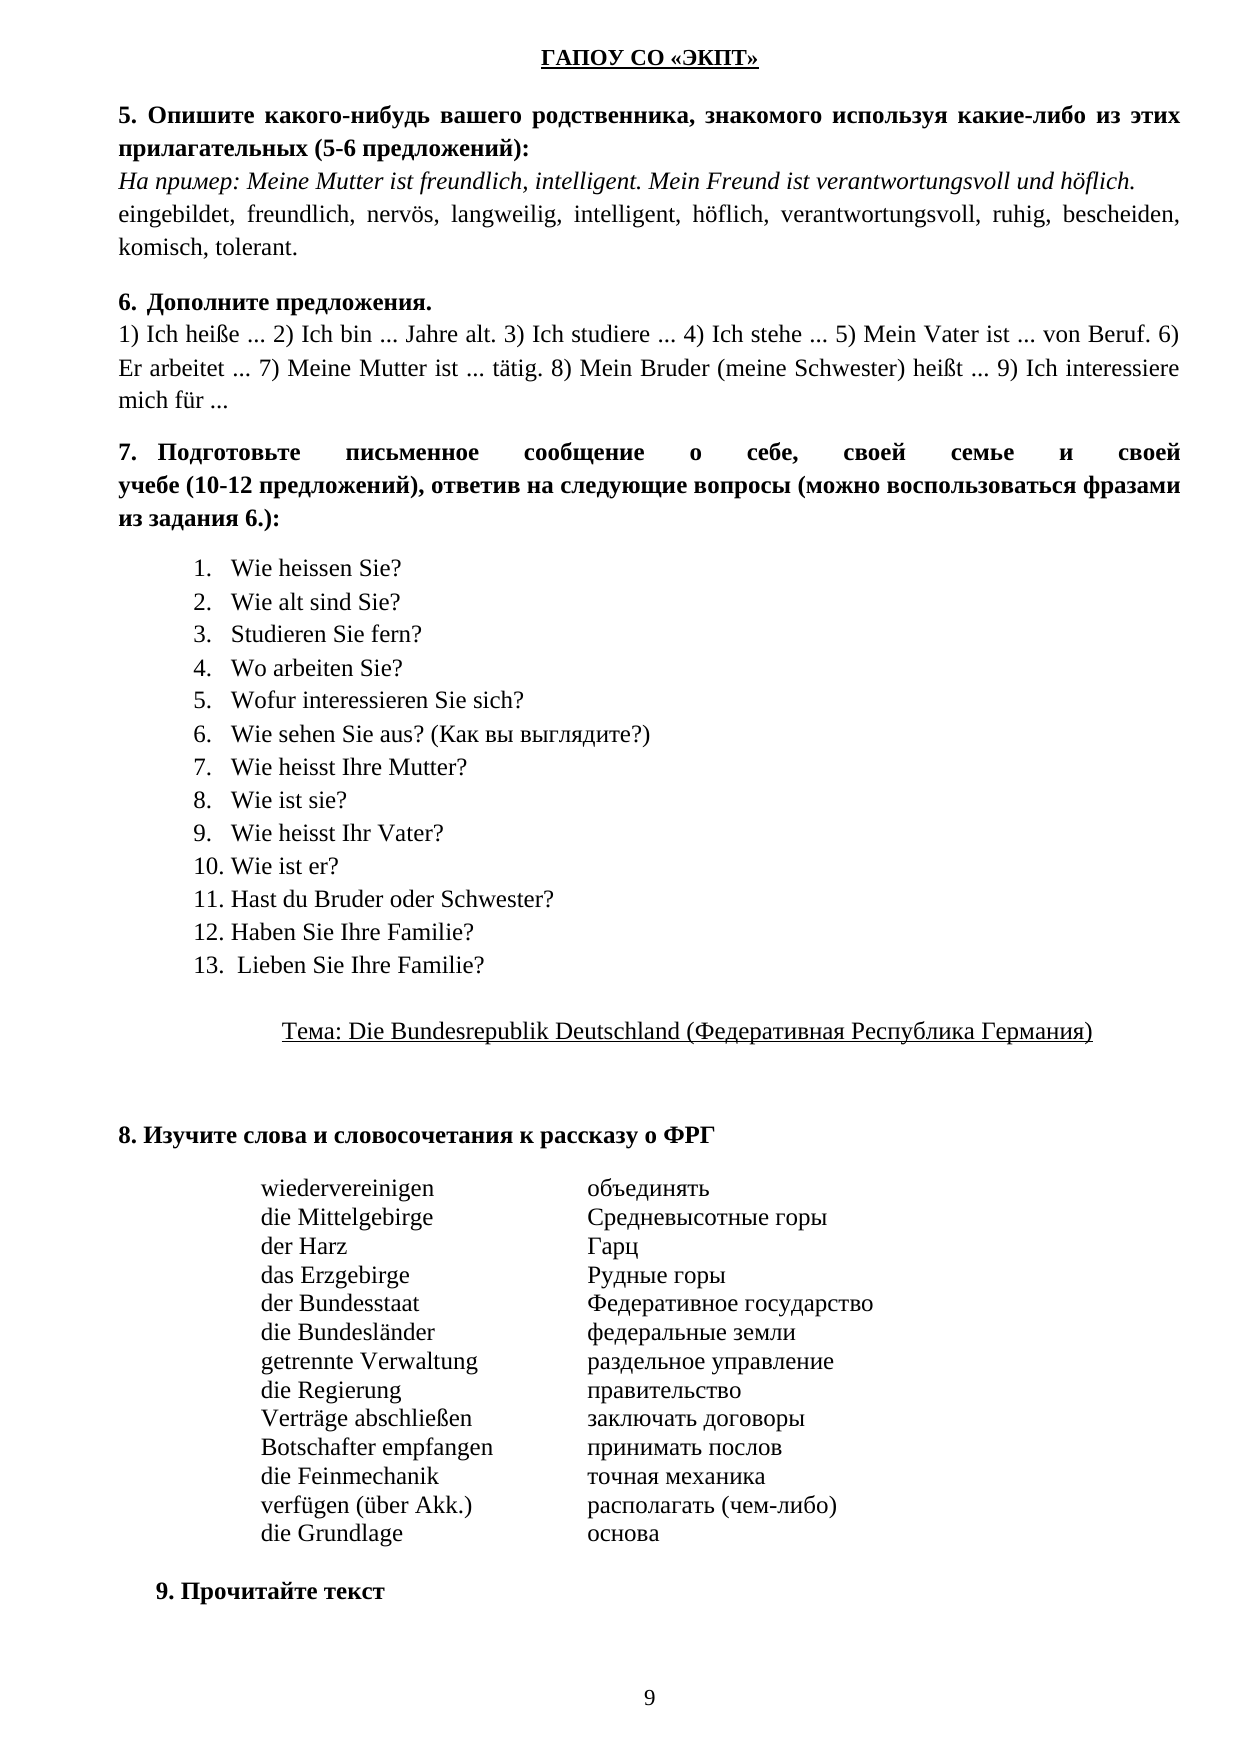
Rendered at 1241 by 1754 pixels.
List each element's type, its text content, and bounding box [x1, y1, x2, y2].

list Haben Sie Ihre Familie? [193, 917, 985, 946]
list Дополните предложения. [118, 287, 1181, 315]
list Нast du Bruder oder Schwester? [193, 884, 985, 912]
list Wo arbeiten Sie? [193, 653, 985, 681]
list Опишите какого-нибудь вашего родственника, знакомого используя какие-либо из этих прилагательных (5-6 предложений): [118, 100, 1181, 162]
list Wie heisst Ihre Mutter? [193, 752, 985, 780]
table_header объединять Средневысотные горы Гарц Рудные горы Федеративное государство федеральные земли раздельное управление правительство заключать договоры принимать послов точная механика располагать (чем-либо) основа [576, 1174, 1137, 1576]
list Wie ist er? [193, 851, 985, 879]
list Lieben Sie Ihre Familie? [193, 950, 985, 978]
text 8. Изучите слова и словосочетания к рассказу о ФРГ [118, 1082, 1181, 1148]
text eingebildet, freundlich, nervös, langweilig, intelligent, höflich, verantwortungsvoll, ruhig, bescheiden, komisch, tolerant. [118, 199, 1181, 261]
text 1) Ich heiße ... 2) Ich bin ... Jahre alt. 3) Ich studiere ... 4) Ich stehe ... 5) Mein Vater ist ... von Beruf. 6) Er arbeitet ... 7) Meine Mutter ist ... tätig. 8) Mein Bruder (meine Schwester) heißt ... 9) Ich interessiere mich für ... [118, 319, 1181, 414]
list Wofur interessieren Sie sich? [193, 686, 985, 714]
list Wie ist sie? [193, 785, 985, 813]
list Wie heisst Ihr Vater? [193, 818, 985, 846]
list Wie alt sind Sie? [193, 587, 985, 615]
text На пример: Meine Mutter ist freundlich, intelligent. Mein Freund ist verantwortungsvoll und höflich. [118, 166, 1181, 195]
list Wie sehen Sie aus? (Как вы выглядите?) [193, 719, 985, 747]
list Подготовьте письменное сообщение о себе, своей семье и своей учебе (10-12 предложений), ответив на следующие вопросы (можно воспользоваться фразами из задания 6.): [118, 437, 1181, 532]
list Wie heissen Sie? [193, 553, 985, 582]
list Studieren Sie fern? [193, 619, 985, 648]
table_header wiedervereinigen die Mittelgebirge der Harz das Erzgebirge der Bundesstaat die Bundesländer getrennte Verwaltung die Regierung Verträge abschließen Botschafter empfangen die Feinmechanik verfügen (über Akk.) die Grundlage [249, 1174, 576, 1576]
text Тема: Die Bundesrepublik Deutschland (Федеративная Республика Германия) [193, 1016, 1181, 1044]
text 9. Прочитайте текст [156, 1576, 1181, 1605]
